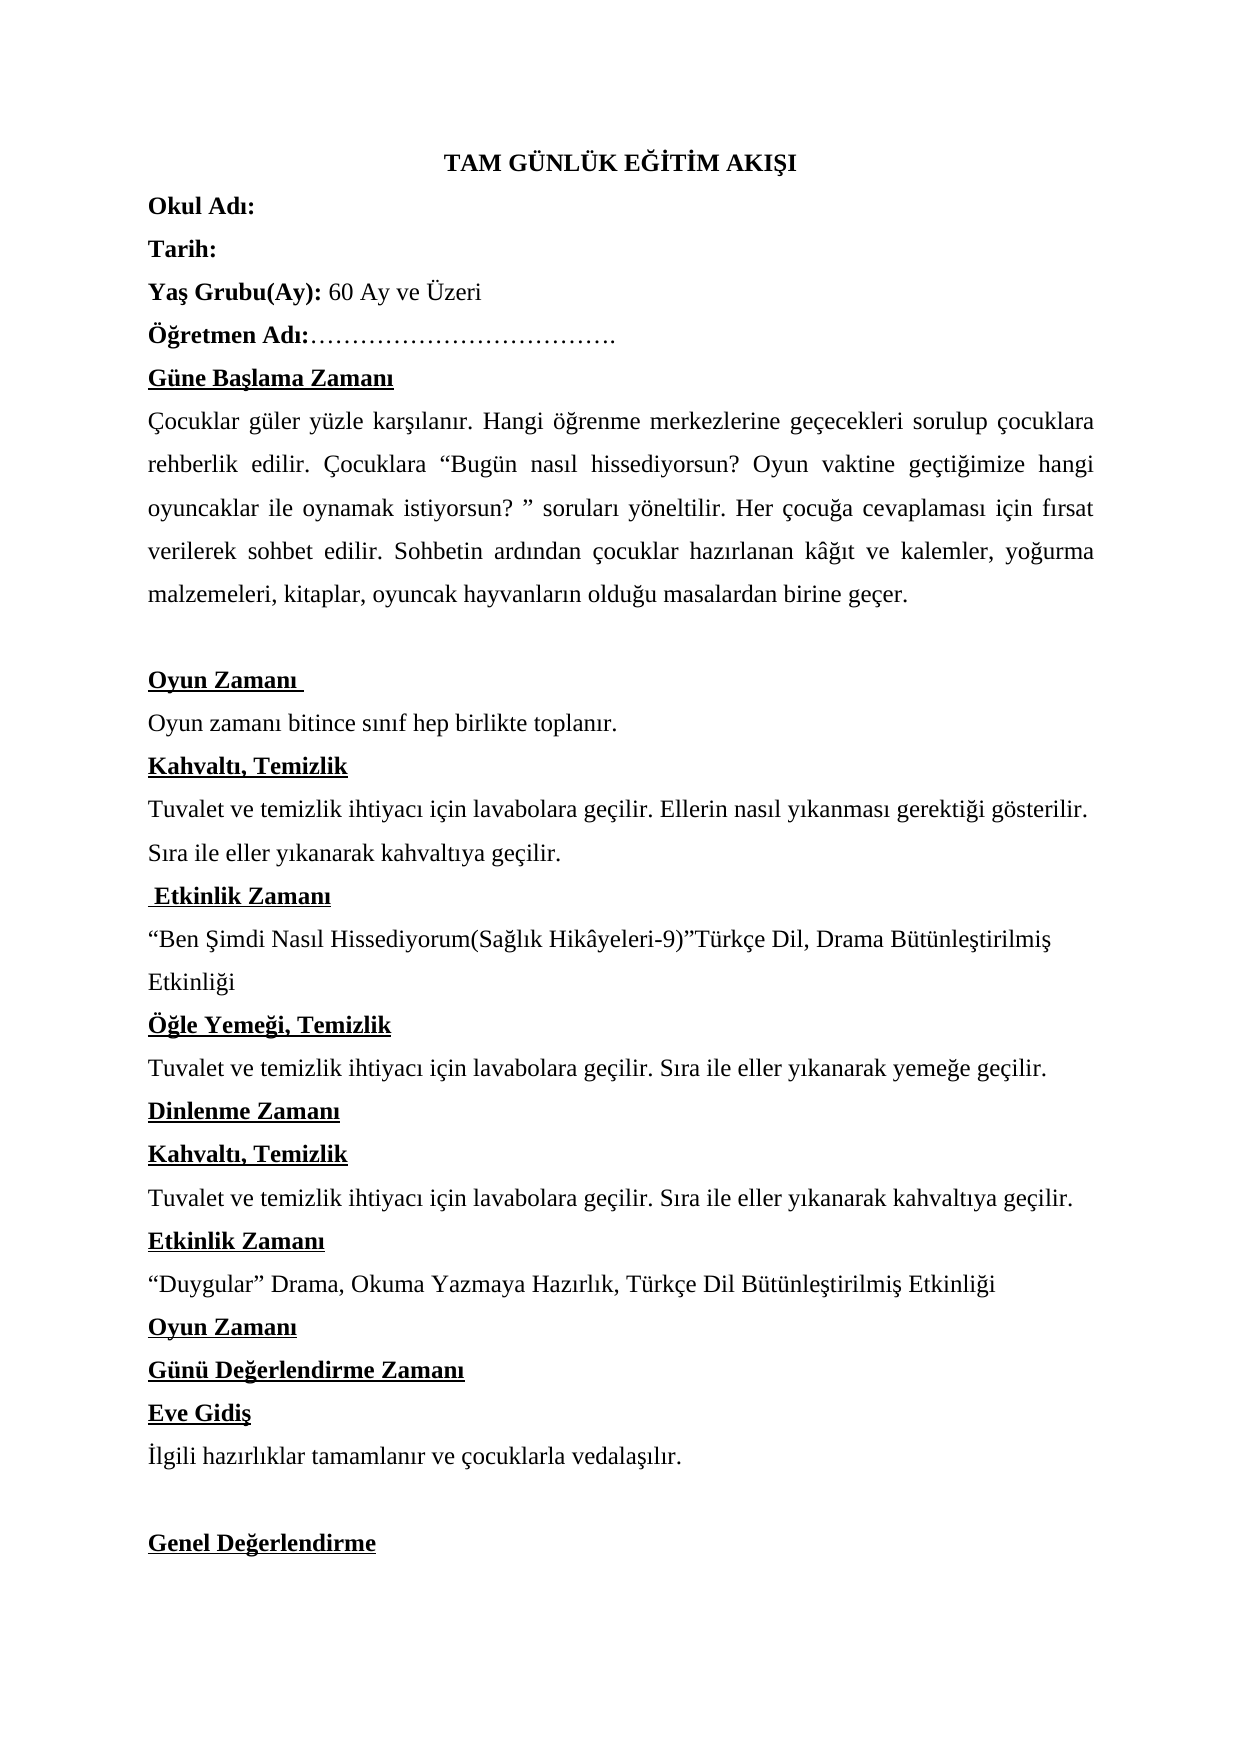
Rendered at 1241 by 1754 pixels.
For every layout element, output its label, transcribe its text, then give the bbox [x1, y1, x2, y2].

text TAM GÜNLÜK EĞİTİM AKIŞI [148, 148, 1093, 176]
text Tuvalet ve temizlik ihtiyacı için lavabolara geçilir. Ellerin nasıl yıkanması gerektiği gösterilir. Sıra ile eller yıkanarak kahvaltıya geçilir. [148, 794, 1093, 866]
text Okul Adı: [148, 191, 1093, 219]
text Tuvalet ve temizlik ihtiyacı için lavabolara geçilir. Sıra ile eller yıkanarak yemeğe geçilir. [148, 1053, 1093, 1082]
text Dinlenme Zamanı [148, 1096, 1093, 1125]
text Oyun zamanı bitince sınıf hep birlikte toplanır. [148, 708, 1093, 737]
text Kahvaltı, Temizlik [148, 751, 1093, 780]
text Oyun Zamanı [148, 665, 1093, 694]
text Günü Değerlendirme Zamanı [148, 1355, 1093, 1384]
text Eve Gidiş [148, 1398, 1093, 1427]
text İlgili hazırlıklar tamamlanır ve çocuklarla vedalaşılır. [148, 1441, 1093, 1470]
text Etkinlik Zamanı [148, 881, 1093, 909]
text Tarih: [148, 234, 1093, 263]
text Öğretmen Adı:………………………………. [148, 320, 1093, 349]
text Çocuklar güler yüzle karşılanır. Hangi öğrenme merkezlerine geçecekleri sorulup çocuklara rehberlik edilir. Çocuklara “Bugün nasıl hissediyorsun? Oyun vaktine geçtiğimize hangi oyuncaklar ile oynamak istiyorsun? ” soruları yöneltilir. Her çocuğa cevaplaması için fırsat verilerek sohbet edilir. Sohbetin ardından çocuklar hazırlanan kâğıt ve kalemler, yoğurma malzemeleri, kitaplar, oyuncak hayvanların olduğu masalardan birine geçer. [148, 406, 1095, 608]
text Güne Başlama Zamanı [148, 363, 1093, 392]
text Yaş Grubu(Ay): 60 Ay ve Üzeri [148, 277, 1093, 306]
text Öğle Yemeği, Temizlik [148, 1010, 1093, 1039]
text “Duygular” Drama, Okuma Yazmaya Hazırlık, Türkçe Dil Bütünleştirilmiş Etkinliği [148, 1269, 1093, 1298]
text Kahvaltı, Temizlik [148, 1139, 1093, 1168]
text “Ben Şimdi Nasıl Hissediyorum(Sağlık Hikâyeleri-9)”Türkçe Dil, Drama Bütünleştirilmiş Etkinliği [148, 924, 1093, 996]
text Genel Değerlendirme [148, 1528, 1093, 1556]
text Tuvalet ve temizlik ihtiyacı için lavabolara geçilir. Sıra ile eller yıkanarak kahvaltıya geçilir. [148, 1183, 1093, 1211]
text Oyun Zamanı [148, 1312, 1093, 1341]
text Etkinlik Zamanı [148, 1226, 1093, 1254]
